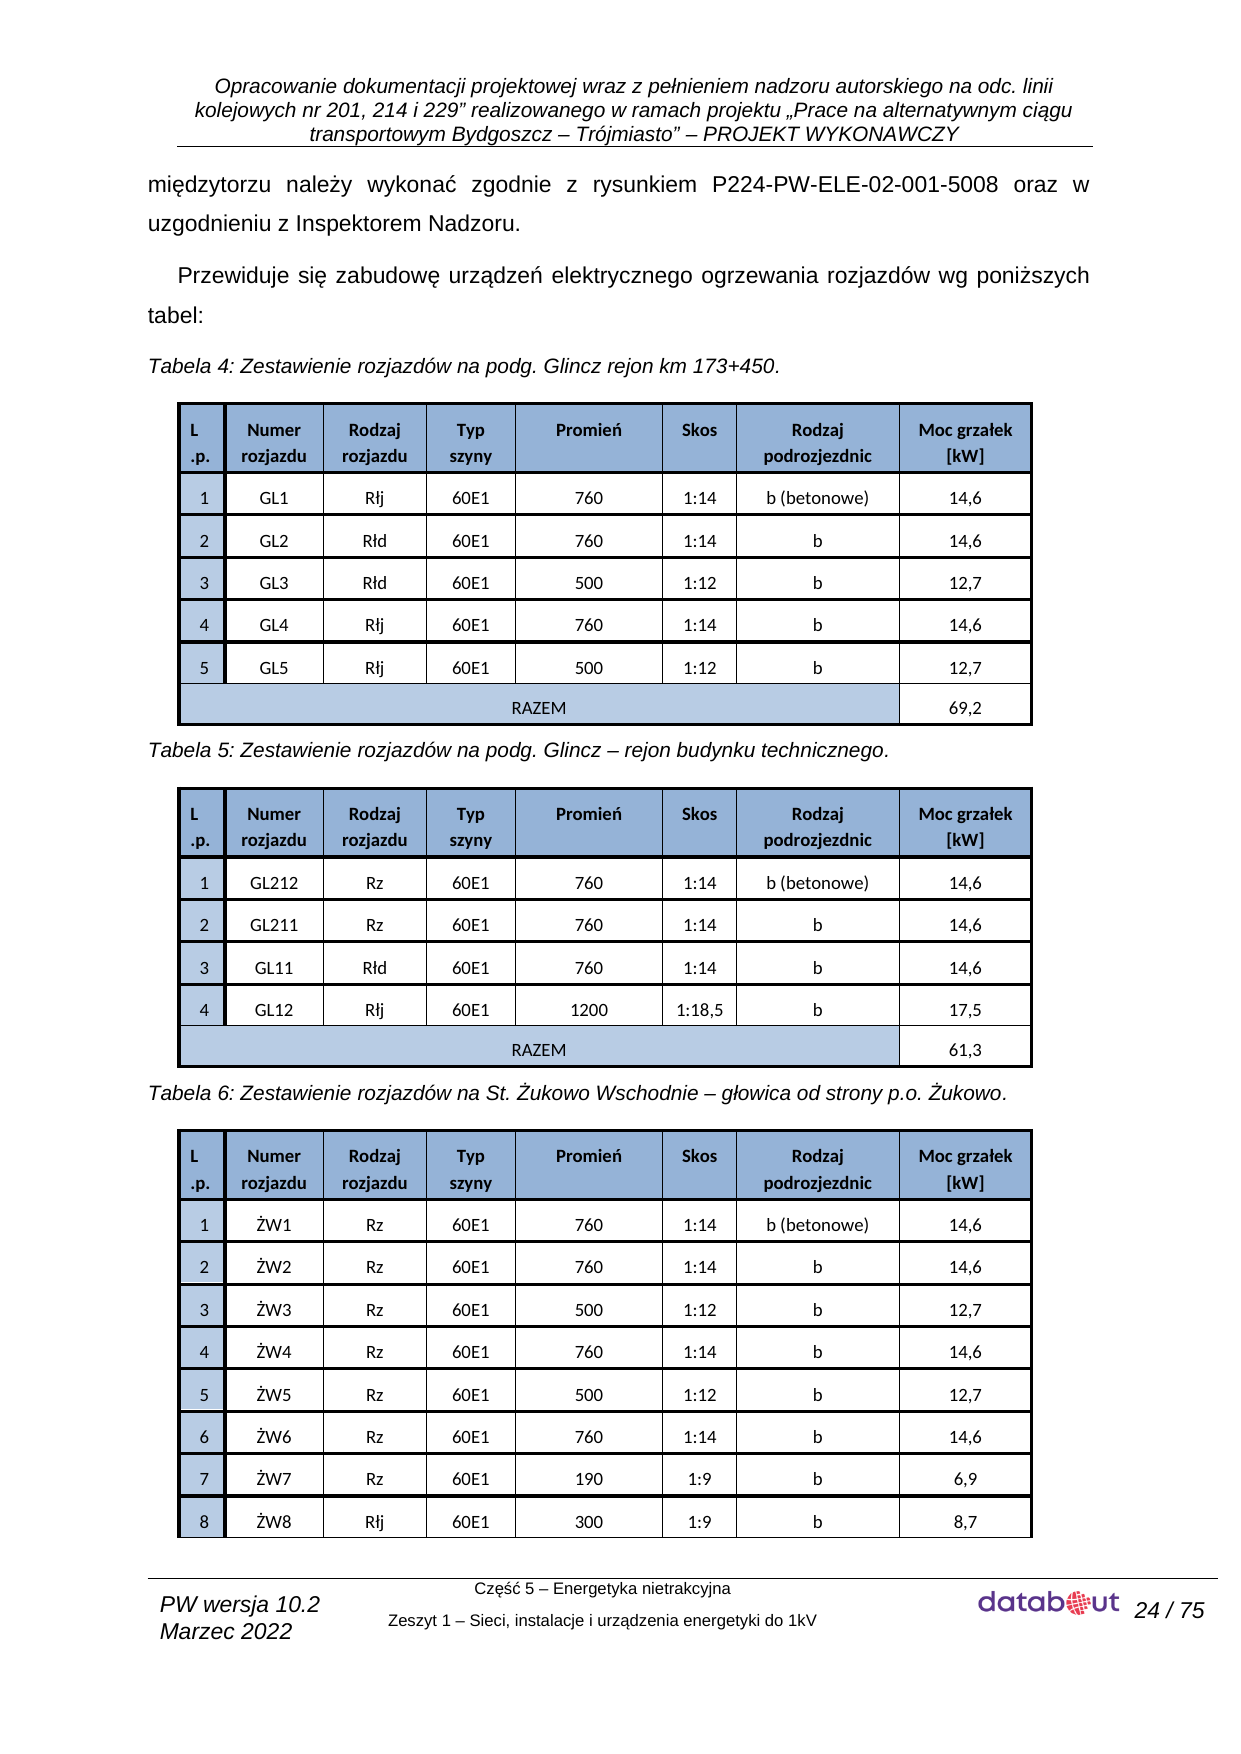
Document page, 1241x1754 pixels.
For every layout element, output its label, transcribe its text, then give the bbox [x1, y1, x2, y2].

table_cell 1:14 [663, 474, 736, 513]
table_cell 760 [516, 943, 662, 983]
table_cell b [737, 644, 899, 683]
table_cell Rz [324, 1328, 426, 1367]
table_cell 1:14 [663, 601, 736, 640]
table_cell Rz [324, 1370, 426, 1409]
table_cell GL211 [227, 901, 323, 940]
table_cell 760 [516, 1328, 662, 1367]
table_header Moc grzałek [kW] [900, 1132, 1030, 1198]
table_header Numer rozjazdu [227, 790, 323, 855]
table_header L.p. [181, 790, 223, 855]
table_cell 500 [516, 644, 662, 683]
table_cell Rz [324, 901, 426, 940]
table_cell Rłj [324, 474, 426, 513]
table_cell 60E1 [427, 1498, 515, 1537]
table_cell 12,7 [900, 1370, 1030, 1409]
table_cell 14,6 [900, 1243, 1030, 1282]
table_cell 500 [516, 1286, 662, 1325]
table_cell b [737, 601, 899, 640]
table_cell 60E1 [427, 1370, 515, 1409]
table_cell b [737, 516, 899, 556]
table_header Numer rozjazdu [227, 405, 323, 471]
table_cell 1:14 [663, 1413, 736, 1452]
table_cell 60E1 [427, 1455, 515, 1494]
table_cell 1:14 [663, 1243, 736, 1282]
table_cell 12,7 [900, 644, 1030, 683]
table_header L.p. [181, 1132, 223, 1198]
table_cell 1:14 [663, 1201, 736, 1240]
table_cell 1:12 [663, 1286, 736, 1325]
table_cell 14,6 [900, 601, 1030, 640]
table_cell b [737, 1370, 899, 1409]
table_cell Rłj [324, 1498, 426, 1537]
table_cell 12,7 [900, 1286, 1030, 1325]
table_cell ŻW6 [227, 1413, 323, 1452]
table_cell 60E1 [427, 901, 515, 940]
table_cell 14,6 [900, 901, 1030, 940]
table_cell 1 [181, 1201, 223, 1240]
table_cell b [737, 1328, 899, 1367]
table_header Rodzaj podrozjezdnic [737, 1132, 899, 1198]
table_cell b [737, 559, 899, 598]
table_cell ŻW2 [227, 1243, 323, 1282]
table_cell ŻW8 [227, 1498, 323, 1537]
text Tabela 5: Zestawienie rozjazdów na podg. Glincz – rejon budynku technicznego. [148, 738, 1092, 762]
table_cell 14,6 [900, 516, 1030, 556]
table_cell Rłj [324, 644, 426, 683]
table_header Typ szyny [427, 405, 515, 471]
table_cell 1:14 [663, 901, 736, 940]
table_header Typ szyny [427, 1132, 515, 1198]
table_cell 6 [181, 1413, 223, 1452]
table_cell 190 [516, 1455, 662, 1494]
table_cell Rz [324, 1455, 426, 1494]
table_cell 3 [181, 559, 223, 598]
table_cell 1:9 [663, 1455, 736, 1494]
text Przewiduje się zabudowę urządzeń elektrycznego ogrzewania rozjazdów wg poniższych tabel: [148, 262, 1090, 328]
table_cell b [737, 901, 899, 940]
table_cell 14,6 [900, 1413, 1030, 1452]
table_cell 60E1 [427, 516, 515, 556]
table_cell b [737, 1455, 899, 1494]
table_header Rodzaj podrozjezdnic [737, 405, 899, 471]
table_cell 500 [516, 1370, 662, 1409]
table_cell 760 [516, 601, 662, 640]
table_cell RAZEM [181, 1026, 899, 1065]
table_header Promień [516, 790, 662, 855]
table_header Moc grzałek [kW] [900, 790, 1030, 855]
table_cell 1:9 [663, 1498, 736, 1537]
table_cell 500 [516, 559, 662, 598]
table_cell b [737, 1413, 899, 1452]
table_cell 60E1 [427, 559, 515, 598]
table_cell RAZEM [181, 684, 899, 723]
table_cell 1:14 [663, 1328, 736, 1367]
table_cell GL5 [227, 644, 323, 683]
table_cell 60E1 [427, 1201, 515, 1240]
table_cell GL12 [227, 986, 323, 1025]
table_cell b (betonowe) [737, 859, 899, 898]
table_cell 60E1 [427, 986, 515, 1025]
table_cell 14,6 [900, 1201, 1030, 1240]
table_cell 12,7 [900, 559, 1030, 598]
table_cell b [737, 1243, 899, 1282]
table_header Numer rozjazdu [227, 1132, 323, 1198]
table_cell 2 [181, 901, 223, 940]
table_cell Rz [324, 859, 426, 898]
picture [964, 1579, 1133, 1628]
table_cell Rłj [324, 986, 426, 1025]
table_cell 8 [181, 1498, 223, 1537]
table_cell 760 [516, 516, 662, 556]
table_cell 4 [181, 986, 223, 1025]
table_cell Rz [324, 1201, 426, 1240]
table_cell 60E1 [427, 601, 515, 640]
table_cell 60E1 [427, 474, 515, 513]
table_cell 5 [181, 644, 223, 683]
text Tabela 6: Zestawienie rozjazdów na St. Żukowo Wschodnie – głowica od strony p.o. Żukowo. [148, 1080, 1092, 1104]
table_cell 61,3 [900, 1026, 1030, 1065]
table_cell 60E1 [427, 644, 515, 683]
table_cell Rz [324, 1243, 426, 1282]
table_cell 1 [181, 474, 223, 513]
text Tabela 4: Zestawienie rozjazdów na podg. Glincz rejon km 173+450. [148, 354, 1092, 378]
table_cell 1200 [516, 986, 662, 1025]
table_cell GL11 [227, 943, 323, 983]
table_cell 60E1 [427, 1413, 515, 1452]
table_header Promień [516, 1132, 662, 1198]
table_cell Rz [324, 1413, 426, 1452]
table_cell 14,6 [900, 474, 1030, 513]
table_cell 1:12 [663, 559, 736, 598]
table_cell b [737, 1286, 899, 1325]
table_cell GL212 [227, 859, 323, 898]
table_cell 14,6 [900, 943, 1030, 983]
table_cell ŻW7 [227, 1455, 323, 1494]
table_cell ŻW1 [227, 1201, 323, 1240]
table_cell 1:14 [663, 516, 736, 556]
table_header Promień [516, 405, 662, 471]
table_cell Rłj [324, 601, 426, 640]
table_cell ŻW3 [227, 1286, 323, 1325]
table_cell 300 [516, 1498, 662, 1537]
table_cell 3 [181, 1286, 223, 1325]
table_cell 2 [181, 1243, 223, 1282]
table_cell 7 [181, 1455, 223, 1494]
table_cell 60E1 [427, 1328, 515, 1367]
table_header Rodzaj rozjazdu [324, 790, 426, 855]
table_cell 60E1 [427, 943, 515, 983]
table_cell 1 [181, 859, 223, 898]
table_header Rodzaj rozjazdu [324, 1132, 426, 1198]
table_cell 60E1 [427, 859, 515, 898]
table_cell 760 [516, 901, 662, 940]
table_cell Rz [324, 1286, 426, 1325]
table_header Typ szyny [427, 790, 515, 855]
table_header L.p. [181, 405, 223, 471]
table_cell 760 [516, 1201, 662, 1240]
table_cell 60E1 [427, 1243, 515, 1282]
table_cell 1:12 [663, 644, 736, 683]
table_header Skos [663, 405, 736, 471]
table_cell Rłd [324, 559, 426, 598]
table_cell 1:14 [663, 943, 736, 983]
table_cell 14,6 [900, 1328, 1030, 1367]
table_cell b [737, 1498, 899, 1537]
table_cell b (betonowe) [737, 474, 899, 513]
table_cell ŻW5 [227, 1370, 323, 1409]
table_cell 8,7 [900, 1498, 1030, 1537]
table_cell 6,9 [900, 1455, 1030, 1494]
table_cell 760 [516, 474, 662, 513]
table_cell b [737, 986, 899, 1025]
table_cell 60E1 [427, 1286, 515, 1325]
table_cell 1:12 [663, 1370, 736, 1409]
table_cell 760 [516, 859, 662, 898]
table_cell 1:14 [663, 859, 736, 898]
table_header Skos [663, 1132, 736, 1198]
table_cell ŻW4 [227, 1328, 323, 1367]
table_cell GL4 [227, 601, 323, 640]
table_cell Rłd [324, 516, 426, 556]
table_cell 14,6 [900, 859, 1030, 898]
table_header Rodzaj rozjazdu [324, 405, 426, 471]
table_cell GL3 [227, 559, 323, 598]
table_cell GL2 [227, 516, 323, 556]
table_cell 17,5 [900, 986, 1030, 1025]
table_header Rodzaj podrozjezdnic [737, 790, 899, 855]
table_cell 760 [516, 1243, 662, 1282]
table_cell GL1 [227, 474, 323, 513]
table_header Skos [663, 790, 736, 855]
table_cell 4 [181, 601, 223, 640]
table_cell 4 [181, 1328, 223, 1367]
table_cell 69,2 [900, 684, 1030, 723]
table_header Moc grzałek [kW] [900, 405, 1030, 471]
table_cell 2 [181, 516, 223, 556]
table_cell b [737, 943, 899, 983]
table_cell 1:18,5 [663, 986, 736, 1025]
table_cell b (betonowe) [737, 1201, 899, 1240]
table_cell Rłd [324, 943, 426, 983]
table_cell 5 [181, 1370, 223, 1409]
table_cell 3 [181, 943, 223, 983]
table_cell 760 [516, 1413, 662, 1452]
